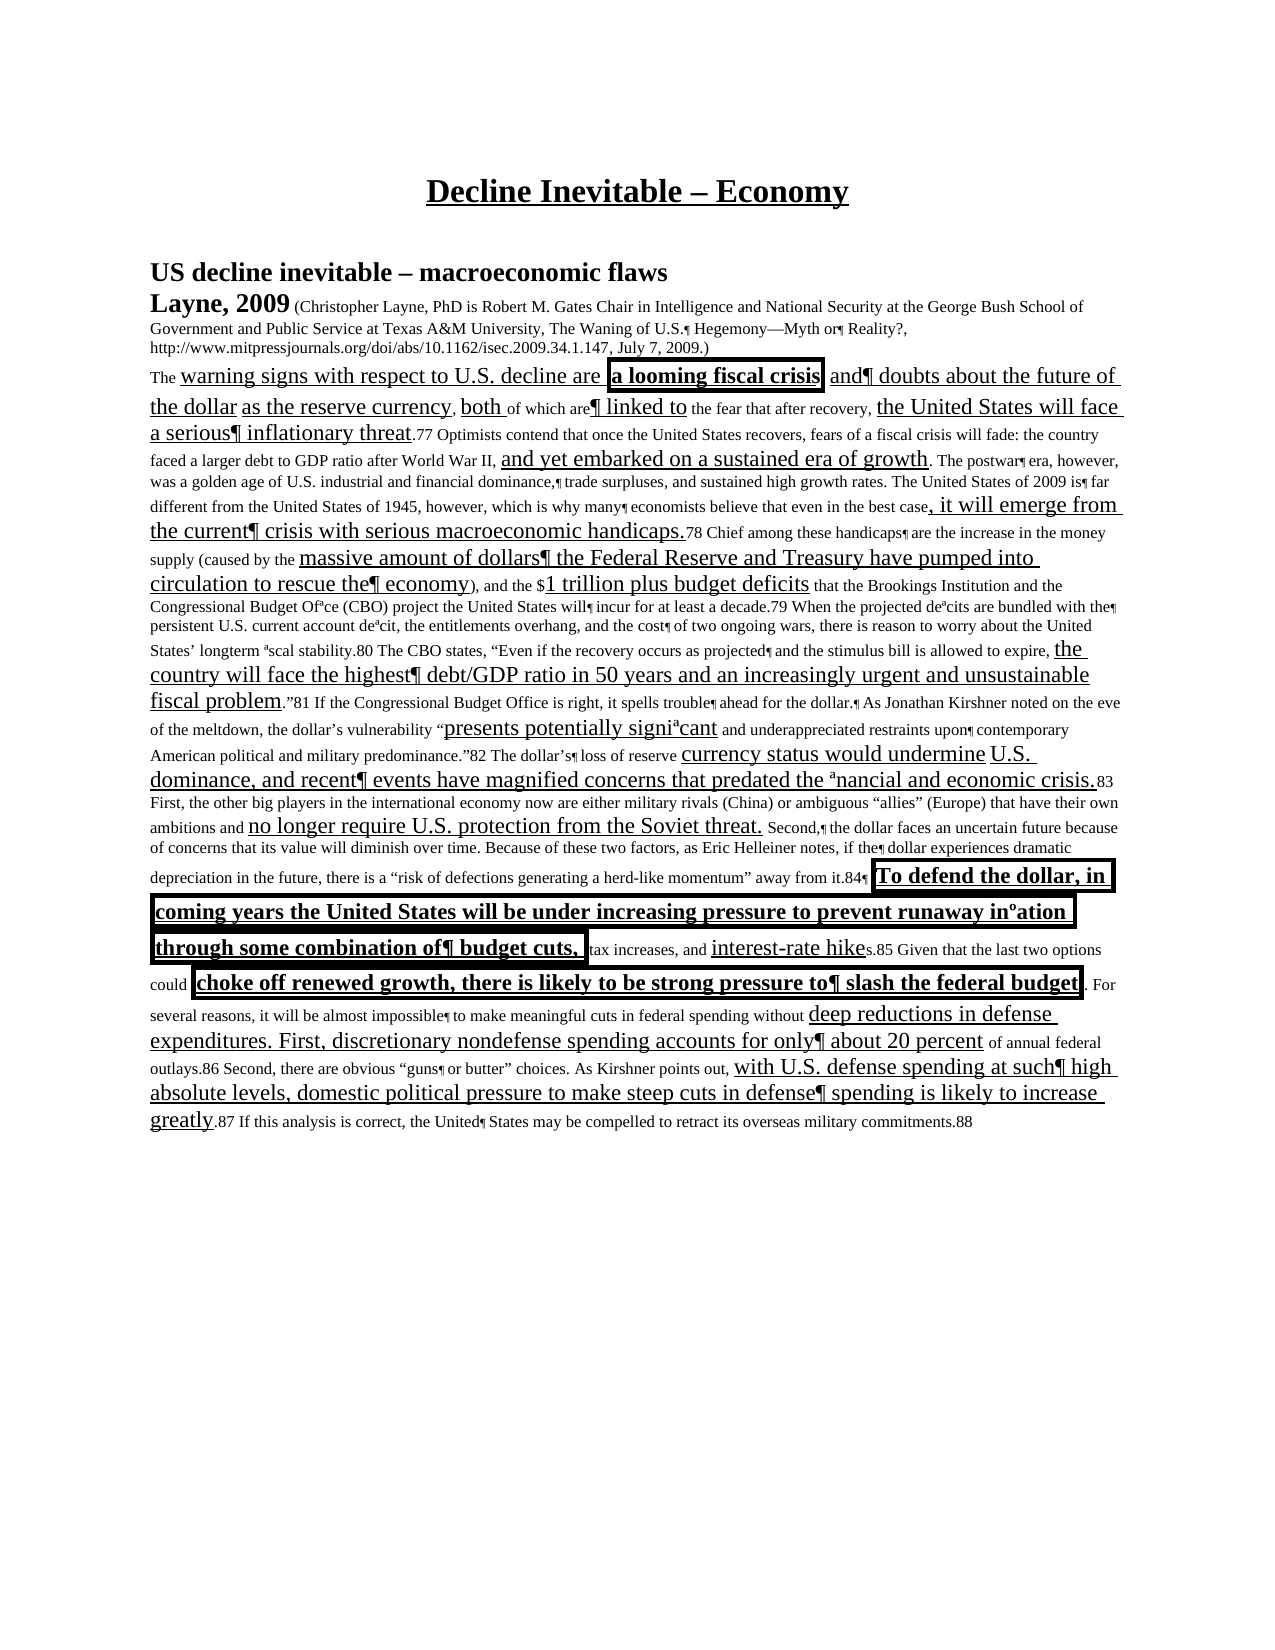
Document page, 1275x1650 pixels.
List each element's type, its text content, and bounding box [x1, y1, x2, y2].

subtitle Decline Inevitable – Economy [150, 171, 1125, 209]
text The warning signs with respect to U.S. decline are a looming fiscal crisis and¶ doubts about the future of the dollar as the reserve currency, both of which are¶ linked to the fear that after recovery, the United States will face a serious¶ inflationary threat.77 Optimists contend that once the United States recovers, fears of a fiscal crisis will fade: the country faced a larger debt to GDP ratio after World War II, and yet embarked on a sustained era of growth. The postwar¶ era, however, was a golden age of U.S. industrial and financial dominance,¶ trade surpluses, and sustained high growth rates. The United States of 2009 is¶ far different from the United States of 1945, however, which is why many¶ economists believe that even in the best case, it will emerge from the current¶ crisis with serious macroeconomic handicaps.78 Chief among these handicaps¶ are the increase in the money supply (caused by the massive amount of dollars¶ the Federal Reserve and Treasury have pumped into circulation to rescue the¶ economy), and the $1 trillion plus budget deficits that the Brookings Institution and the Congressional Budget Ofªce (CBO) project the United States will¶ incur for at least a decade.79 When the projected deªcits are bundled with the¶ persistent U.S. current account deªcit, the entitlements overhang, and the cost¶ of two ongoing wars, there is reason to worry about the United States’ longterm ªscal stability.80 The CBO states, “Even if the recovery occurs as projected¶ and the stimulus bill is allowed to expire, the country will face the highest¶ debt/GDP ratio in 50 years and an increasingly urgent and unsustainable fiscal problem.”81 If the Congressional Budget Office is right, it spells trouble¶ ahead for the dollar.¶ As Jonathan Kirshner noted on the eve of the meltdown, the dollar’s vulnerability “presents potentially signiªcant and underappreciated restraints upon¶ contemporary American political and military predominance.”82 The dollar’s¶ loss of reserve currency status would undermine U.S. dominance, and recent¶ events have magnified concerns that predated the ªnancial and economic crisis.83 First, the other big players in the international economy now are either military rivals (China) or ambiguous “allies” (Europe) that have their own ambitions and no longer require U.S. protection from the Soviet threat. Second,¶ the dollar faces an uncertain future because of concerns that its value will diminish over time. Because of these two factors, as Eric Helleiner notes, if the¶ dollar experiences dramatic depreciation in the future, there is a “risk of defections generating a herd-like momentum” away from it.84¶ To defend the dollar, in coming years the United States will be under increasing pressure to prevent runaway inºation through some combination of¶ budget cuts, tax increases, and interest-rate hikes.85 Given that the last two options could choke off renewed growth, there is likely to be strong pressure to¶ slash the federal budget. For several reasons, it will be almost impossible¶ to make meaningful cuts in federal spending without deep reductions in defense expenditures. First, discretionary nondefense spending accounts for only¶ about 20 percent of annual federal outlays.86 Second, there are obvious “guns¶ or butter” choices. As Kirshner points out, with U.S. defense spending at such¶ high absolute levels, domestic political pressure to make steep cuts in defense¶ spending is likely to increase greatly.87 If this analysis is correct, the United¶ States may be compelled to retract its overseas military commitments.88 [150, 357, 1125, 1132]
text Layne, 2009 (Christopher Layne, PhD is Robert M. Gates Chair in Intelligence and National Security at the George Bush School of Government and Public Service at Texas A&M University, The Waning of U.S.¶ Hegemony—Myth or¶ Reality?, http://www.mitpressjournals.org/doi/abs/10.1162/isec.2009.34.1.147, July 7, 2009.) [150, 287, 1125, 357]
subtitle US decline inevitable – macroeconomic flaws [150, 256, 1125, 287]
